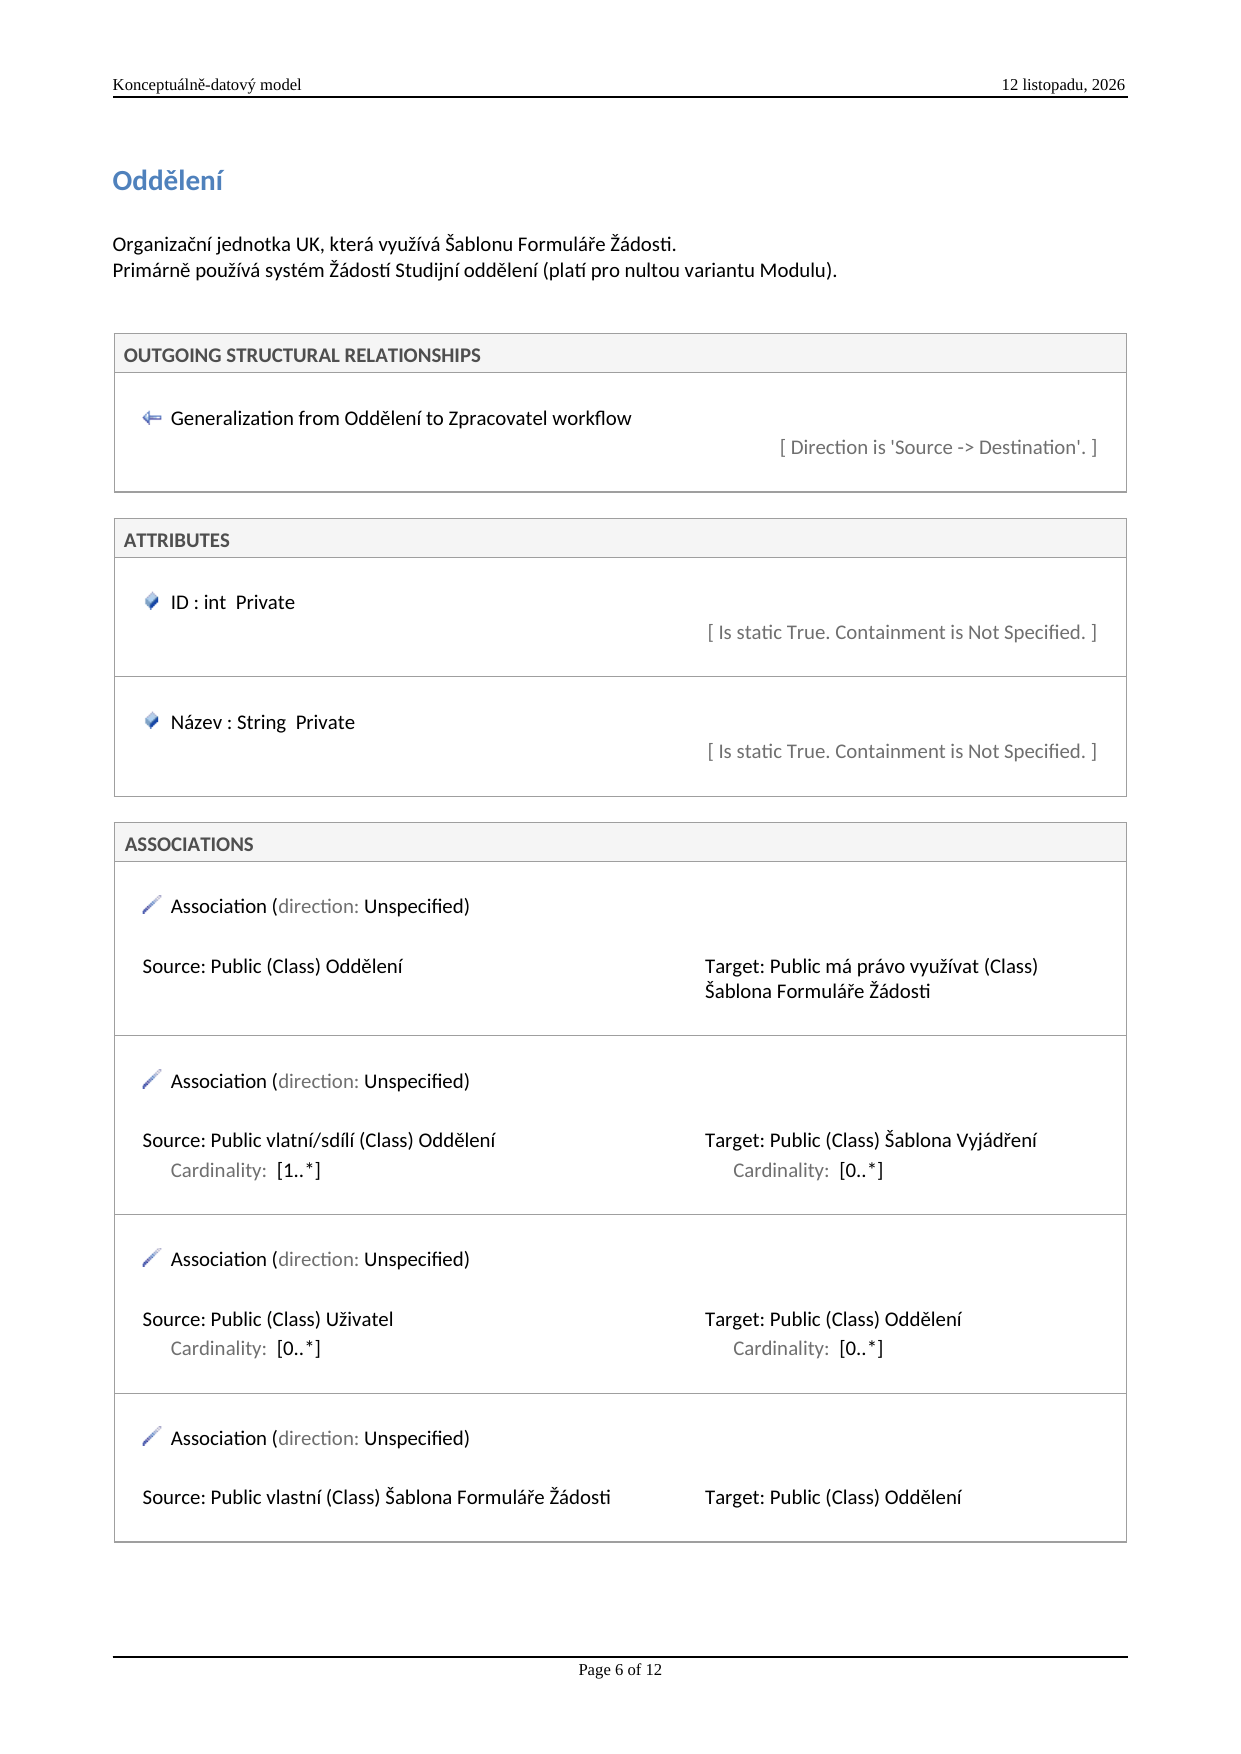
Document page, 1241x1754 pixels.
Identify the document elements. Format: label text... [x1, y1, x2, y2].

picture [142, 591, 162, 610]
table_cell Target: Public má právo využívat (Class) Šablona Formuláře Žádosti [677, 951, 1126, 1035]
picture [142, 710, 162, 729]
table_cell Generalization from Oddělení to Zpracovatel workflow [ Direction is 'Source -> Destination'. ] [115, 373, 1126, 491]
picture [142, 1248, 162, 1267]
table_header OUTGOING STRUCTURAL RELATIONSHIPS [115, 334, 1126, 372]
table_cell ID : int Private [ Is static True. Containment is Not Specified. ] [115, 558, 1126, 676]
table_cell Source: Public vlatní/sdílí (Class) Oddělení Cardinality: [1..*] [115, 1125, 677, 1214]
table_header ATTRIBUTES [115, 519, 1126, 557]
picture [142, 895, 162, 914]
text Primárně používá systém Žádostí Studijní oddělení (platí pro nultou variantu Modulu). [112, 257, 1128, 282]
table_cell Source: Public vlastní (Class) Šablona Formuláře Žádosti [115, 1482, 677, 1541]
table_header ASSOCIATIONS [115, 823, 1126, 861]
subtitle Oddělení [112, 162, 1128, 198]
table_cell Target: Public (Class) Oddělení Cardinality: [0..*] [677, 1304, 1126, 1392]
table_cell Association (direction: Unspecified) [115, 1394, 1126, 1482]
picture [142, 1069, 162, 1089]
table_cell Target: Public (Class) Šablona Vyjádření Cardinality: [0..*] [677, 1125, 1126, 1214]
table_cell Association (direction: Unspecified) [115, 1215, 1126, 1304]
table_cell Target: Public (Class) Oddělení [677, 1482, 1126, 1541]
table_cell Název : String Private [ Is static True. Containment is Not Specified. ] [115, 677, 1126, 796]
picture [142, 1426, 162, 1446]
text Organizační jednotka UK, která využívá Šablonu Formuláře Žádosti. [112, 231, 1128, 257]
table_cell Source: Public (Class) Oddělení [115, 951, 677, 1035]
picture [142, 406, 162, 425]
table_cell Association (direction: Unspecified) [115, 1036, 1126, 1125]
table_cell Association (direction: Unspecified) [115, 862, 1126, 951]
table_cell Source: Public (Class) Uživatel Cardinality: [0..*] [115, 1304, 677, 1392]
